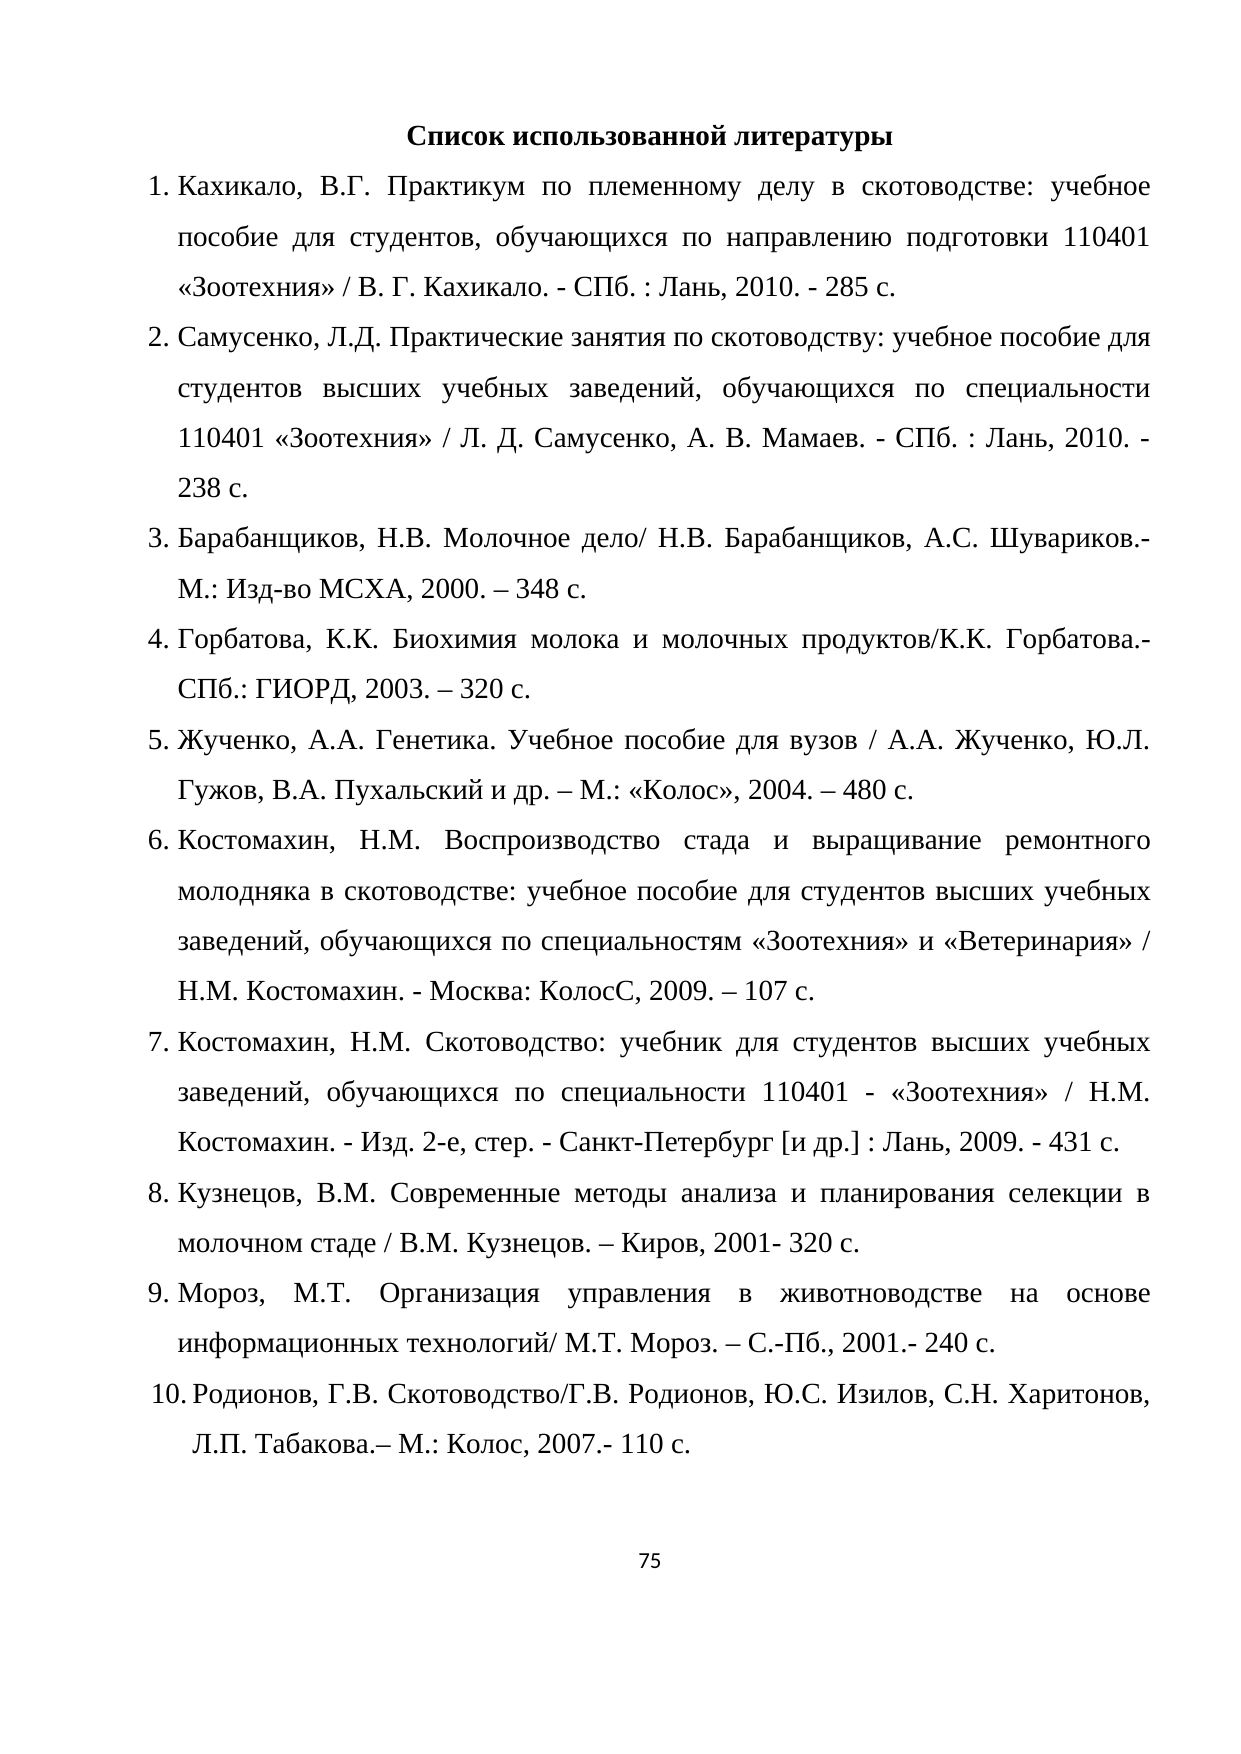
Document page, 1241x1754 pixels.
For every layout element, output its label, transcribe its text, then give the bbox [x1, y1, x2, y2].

list Костомахин, Н.М. Воспроизводство стада и выращивание ремонтного молодняка в скотоводстве: учебное пособие для студентов высших учебных заведений, обучающихся по специальностям «Зоотехния» и «Ветеринария» / Н.М. Костомахин. - Москва: КолосС, 2009. – 107 с. [148, 822, 1152, 1007]
list Родионов, Г.В. Скотоводство/Г.В. Родионов, Ю.С. Изилов, С.Н. Харитонов, Л.П. Табакова.– М.: Колос, 2007.- 110 с. [151, 1376, 1152, 1460]
text Список использованной литературы [148, 118, 1152, 152]
list Костомахин, Н.М. Скотоводство: учебник для студентов высших учебных заведений, обучающихся по специальности 110401 - «Зоотехния» / Н.М. Костомахин. - Изд. 2-е, стер. - Санкт-Петербург [и др.] : Лань, 2009. - 431 с. [148, 1024, 1152, 1158]
list Барабанщиков, Н.В. Молочное дело/ Н.В. Барабанщиков, А.С. Шувариков.- М.: Изд-во МСХА, 2000. – 348 с. [148, 521, 1152, 604]
list Кузнецов, В.М. Современные методы анализа и планирования селекции в молочном стаде / В.М. Кузнецов. – Киров, 2001- 320 с. [148, 1175, 1152, 1258]
list Кахикало, В.Г. Практикум по племенному делу в скотоводстве: учебное пособие для студентов, обучающихся по направлению подготовки 110401 «Зоотехния» / В. Г. Кахикало. - СПб. : Лань, 2010. - 285 с. [148, 168, 1152, 303]
list Мороз, М.Т. Организация управления в животноводстве на основе информационных технологий/ М.Т. Мороз. – С.-Пб., 2001.- 240 с. [148, 1275, 1152, 1359]
list Жученко, А.А. Генетика. Учебное пособие для вузов / А.А. Жученко, Ю.Л. Гужов, В.А. Пухальский и др. – М.: «Колос», 2004. – 480 с. [148, 722, 1152, 806]
list Самусенко, Л.Д. Практические занятия по скотоводству: учебное пособие для студентов высших учебных заведений, обучающихся по специальности 110401 «Зоотехния» / Л. Д. Самусенко, А. В. Мамаев. - СПб. : Лань, 2010. - 238 с. [148, 319, 1152, 504]
list Горбатова, К.К. Биохимия молока и молочных продуктов/К.К. Горбатова.- СПб.: ГИОРД, 2003. – 320 с. [148, 621, 1152, 705]
